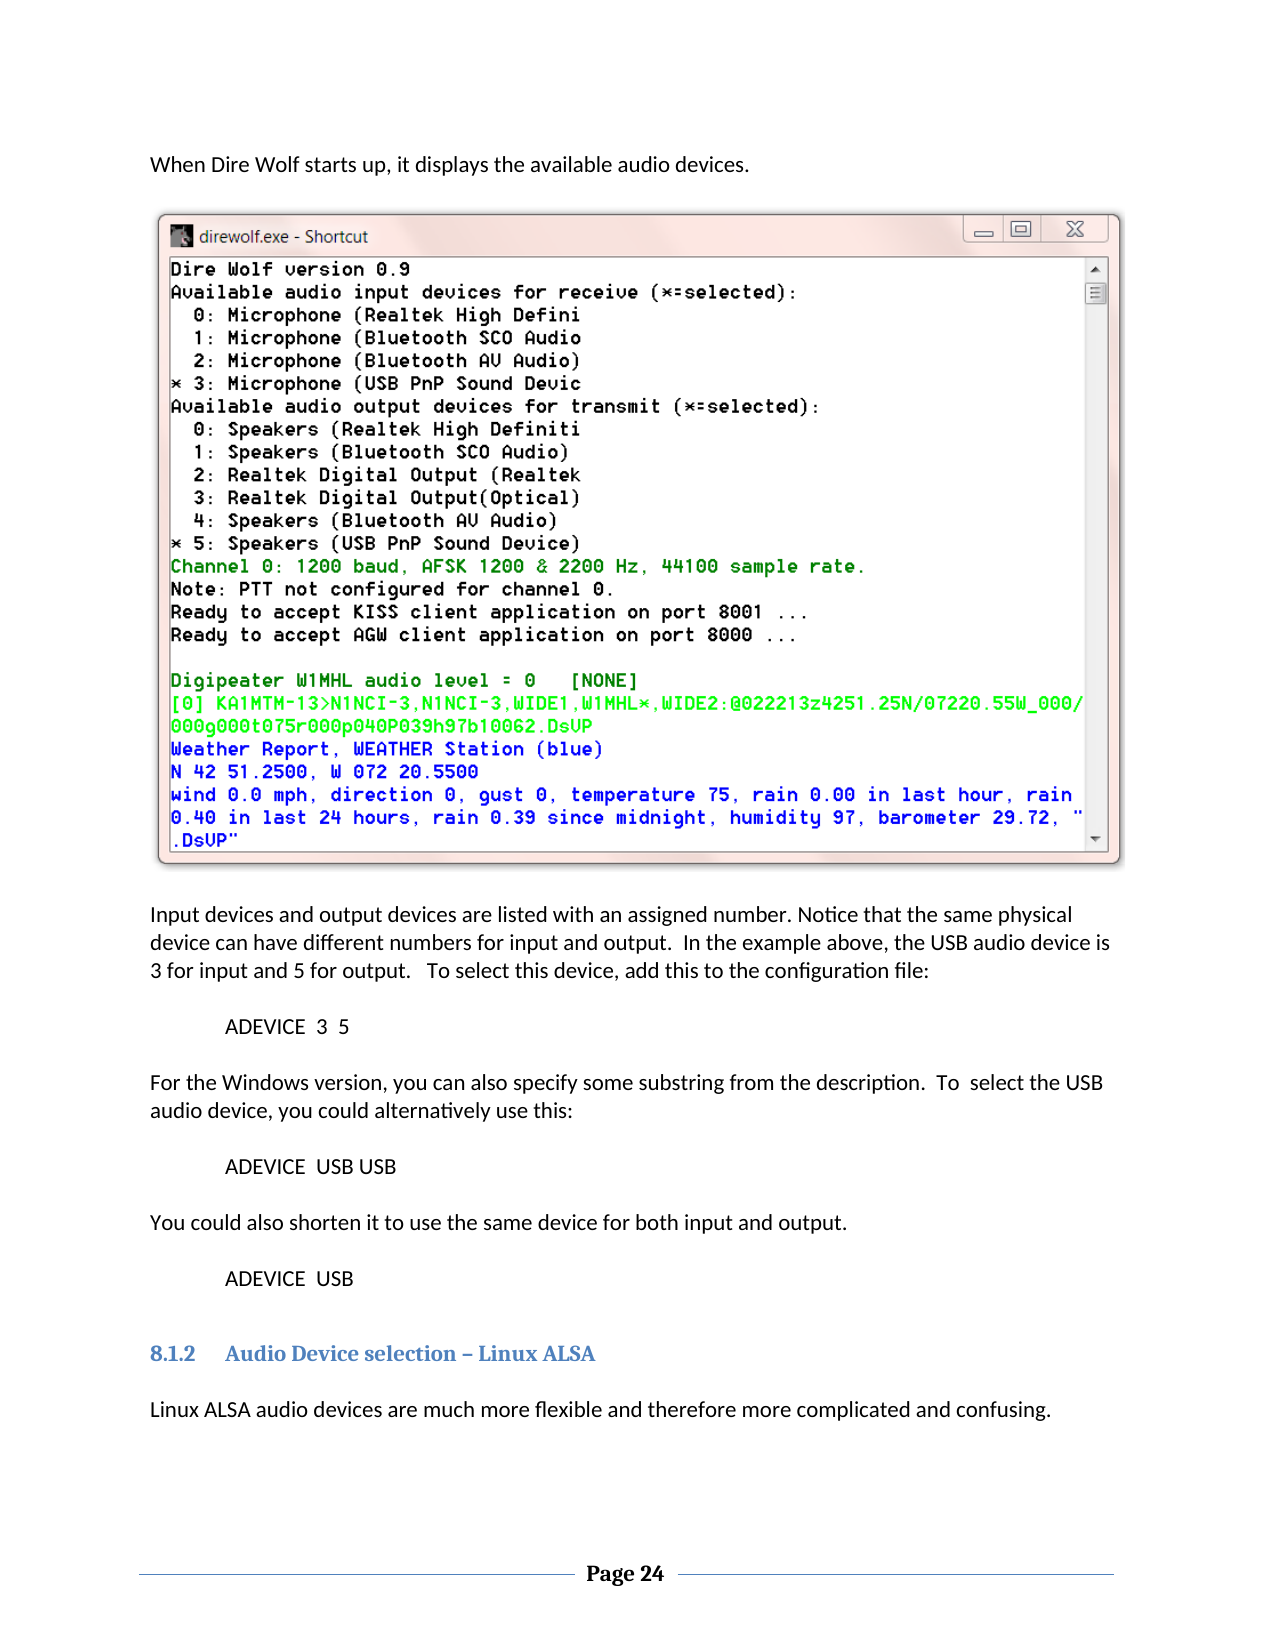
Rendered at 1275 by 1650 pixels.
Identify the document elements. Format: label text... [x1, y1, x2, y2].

text Input devices and output devices are listed with an assigned number. Notice that the same physical device can have different numbers for input and output. In the example above, the USB audio device is 3 for input and 5 for output. To select this device, add this to the configuration file: [150, 900, 1125, 984]
text ADEVICE USB USB [225, 1152, 1125, 1180]
picture [150, 206, 1125, 872]
text ADEVICE USB [225, 1264, 1125, 1292]
text For the Windows version, you can also specify some substring from the description. To select the USB audio device, you could alternatively use this: [150, 1068, 1125, 1124]
text When Dire Wolf starts up, it displays the available audio devices. [150, 150, 1125, 178]
text You could also shorten it to use the same device for both input and output. [150, 1208, 1125, 1236]
subtitle Audio Device selection – Linux ALSA [150, 1341, 1125, 1367]
text ADEVICE 3 5 [225, 1012, 1125, 1040]
text Linux ALSA audio devices are much more flexible and therefore more complicated and confusing. [150, 1395, 1125, 1423]
